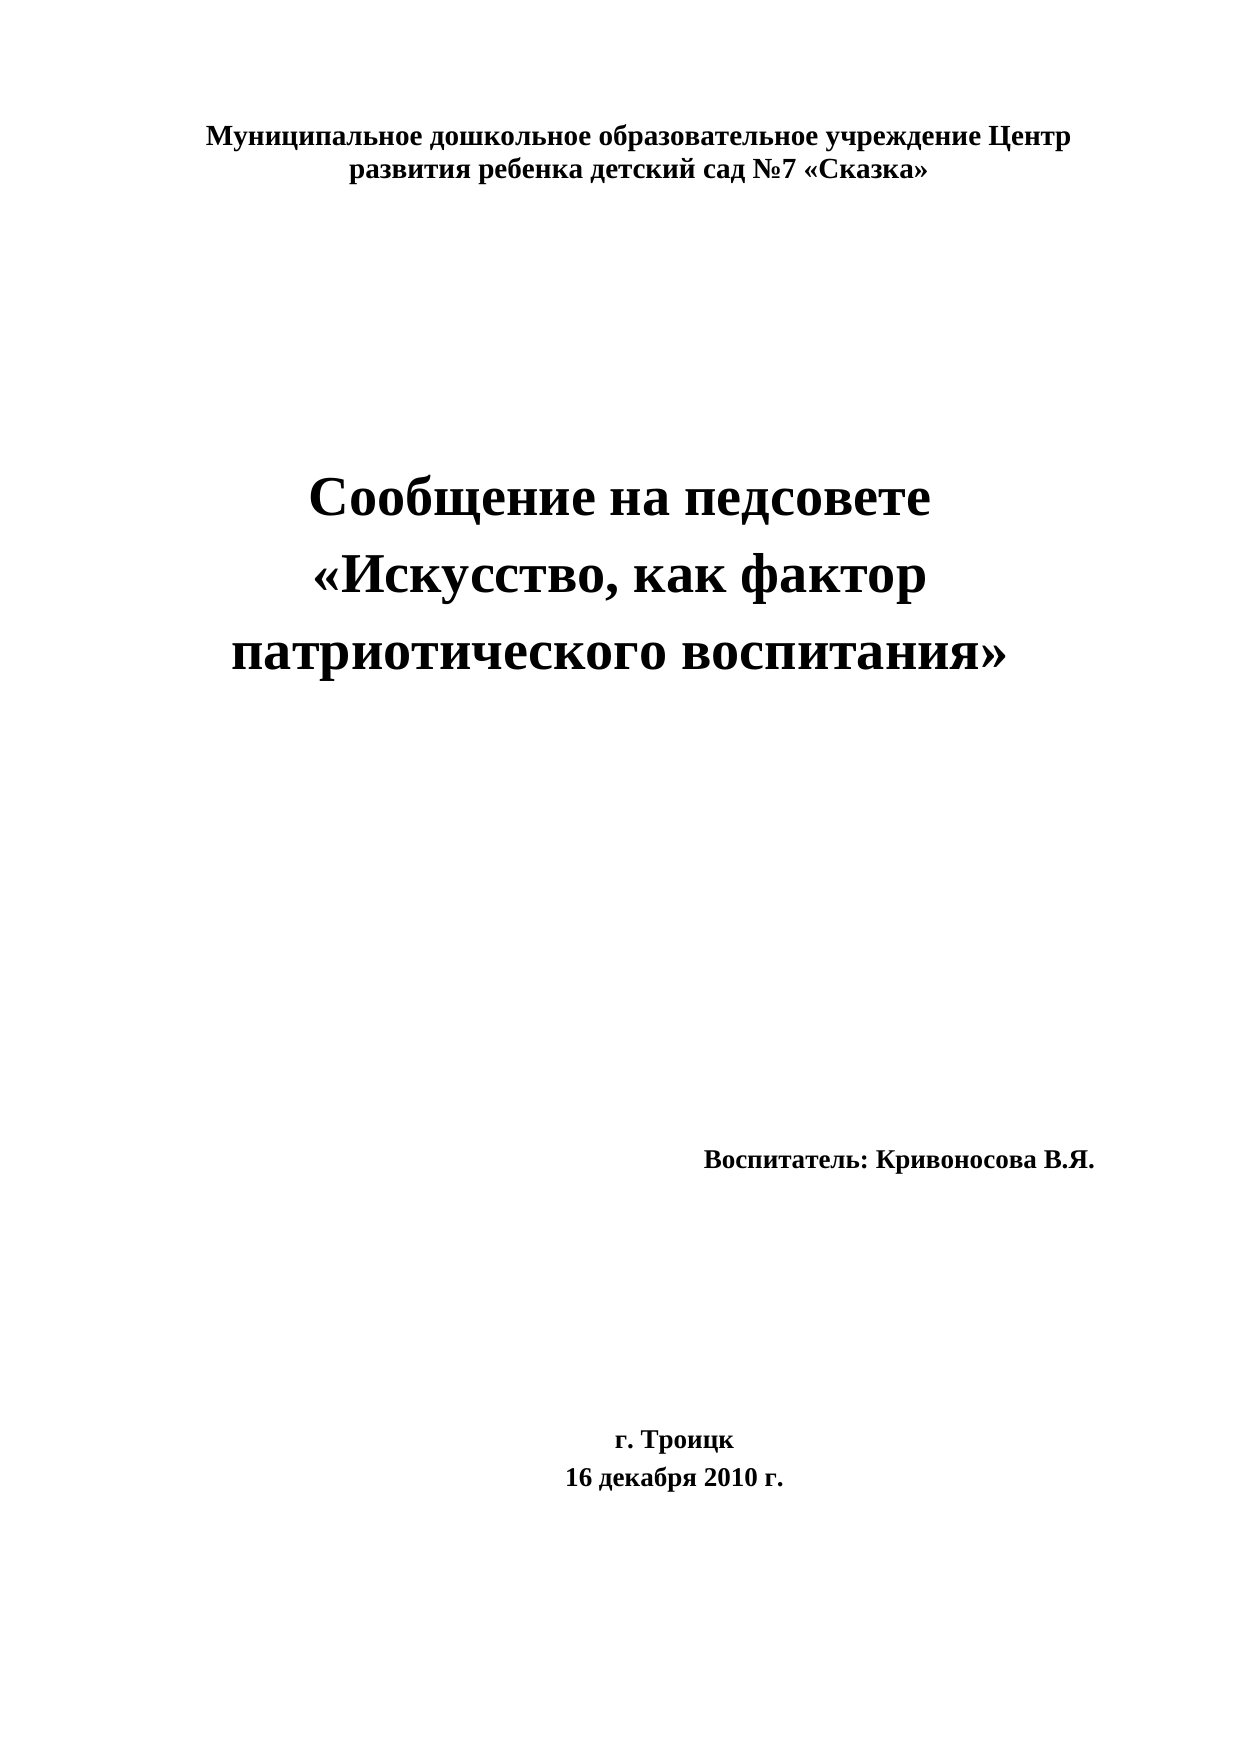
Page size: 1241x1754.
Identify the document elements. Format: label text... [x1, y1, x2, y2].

text Сообщение на педсовете [118, 453, 1122, 531]
text 16 декабря 2010 г. [226, 1456, 1122, 1494]
text Воспитатель: Кривоносова В.Я. [118, 1146, 1095, 1173]
text г. Троицк [226, 1417, 1122, 1456]
text Муниципальное дошкольное образовательное учреждение Центр развития ребенка детский сад №7 «Сказка» [155, 118, 1122, 185]
text «Искусство, как фактор патриотического воспитания» [118, 531, 1122, 684]
